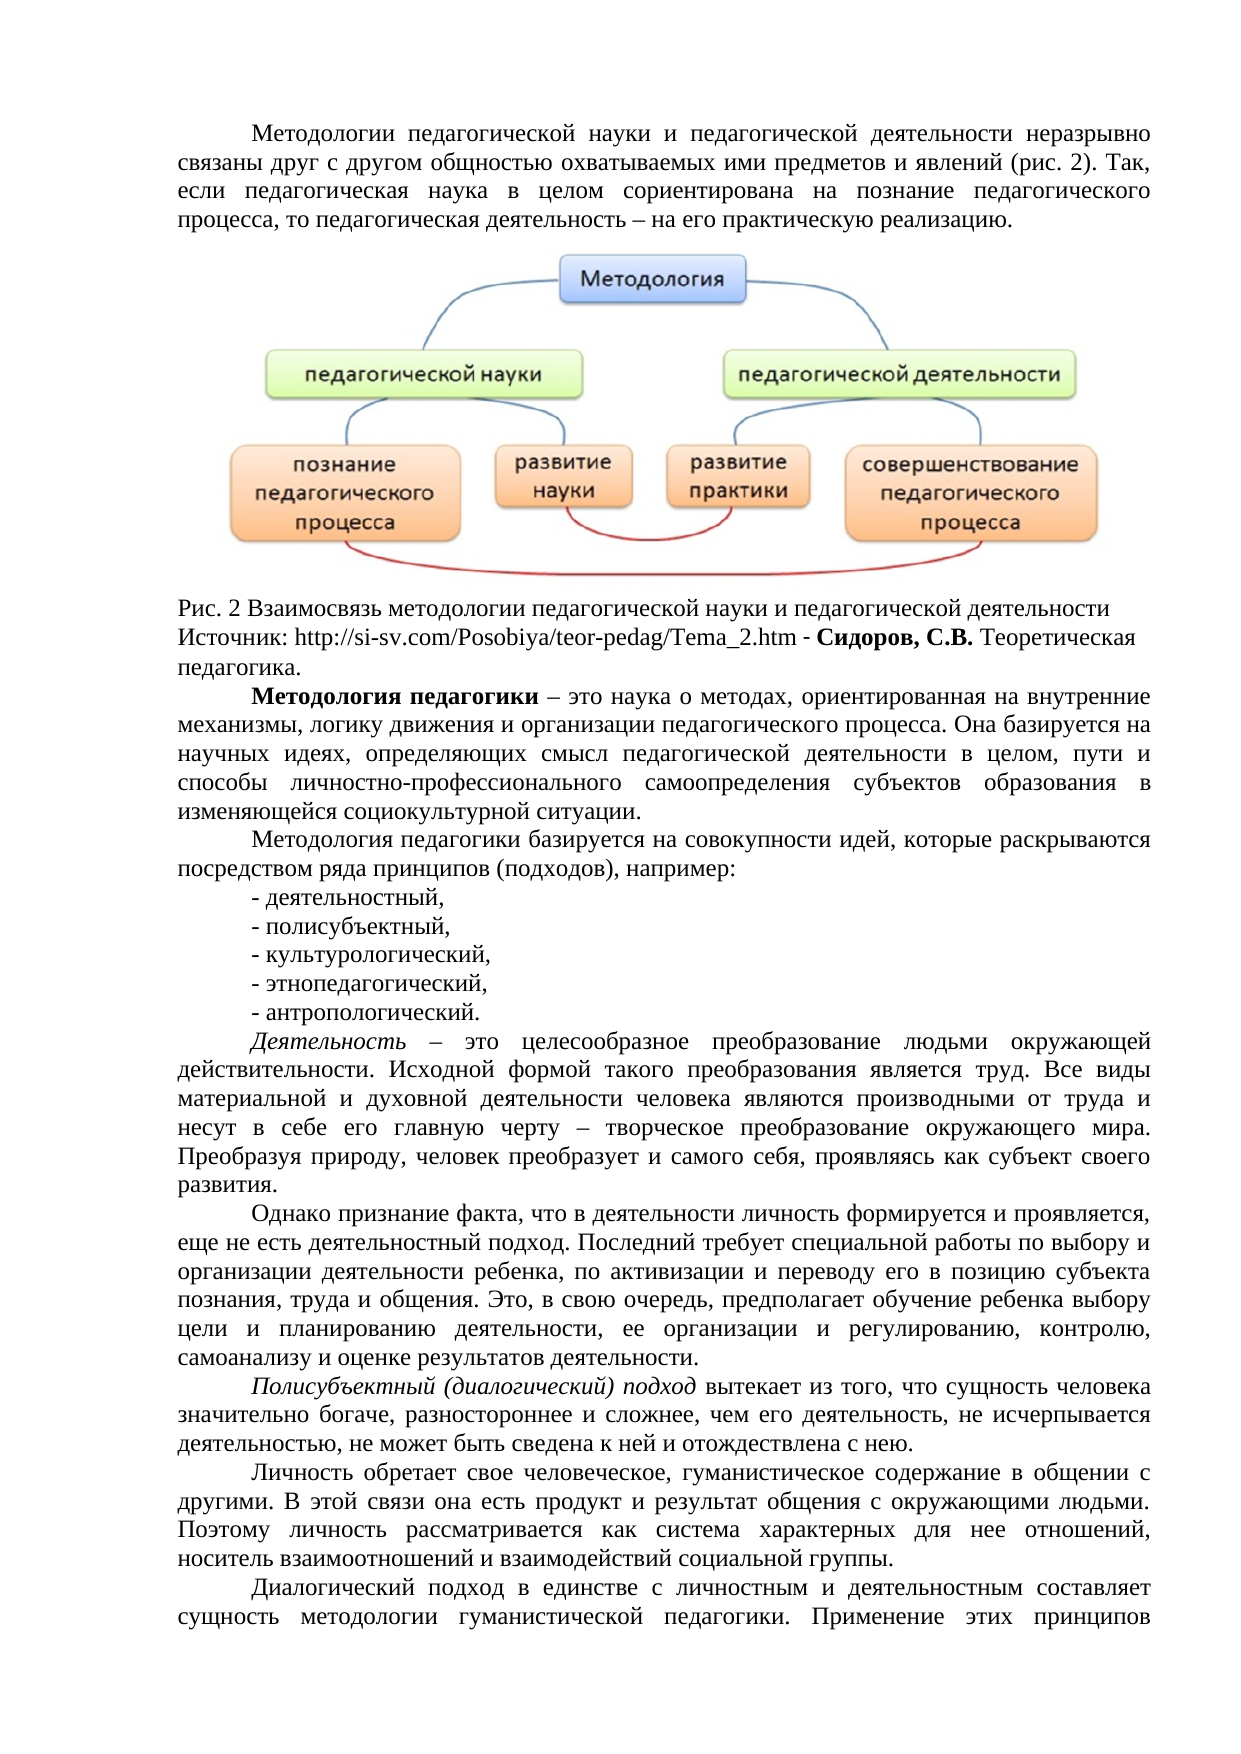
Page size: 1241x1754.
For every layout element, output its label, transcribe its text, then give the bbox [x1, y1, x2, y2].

text Методология педагогики базируется на совокупности идей, которые раскрываются посредством ряда принципов (подходов), например: [177, 824, 1152, 882]
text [177, 1572, 1152, 1629]
text Полисубъектный (диалогический) подход вытекает из того, что сущность человека значительно богаче, разностороннее и сложнее, чем его деятельность, не исчерпывается деятельностью, не может быть сведена к ней и отождествлена с нею. [177, 1371, 1152, 1457]
text - культурологический, [177, 939, 1152, 968]
text Личность обретает свое человеческое, гуманистическое содержание в общении с другими. В этой связи она есть продукт и результат общения с окружающими людьми. Поэтому личность рассматривается как система характерных для нее отношений, носитель взаимоотношений и взаимодействий социальной группы. [177, 1457, 1152, 1572]
text - деятельностный, [177, 882, 1152, 911]
text Методология педагогики – это наука о методах, ориентированная на внутренние механизмы, логику движения и организации педагогического процесса. Она базируется на научных идеях, определяющих смысл педагогической деятельности в целом, пути и способы личностно-профессионального самоопределения субъектов образования в изменяющейся социокультурной ситуации. [177, 681, 1152, 824]
text Методологии педагогической науки и педагогической деятельности неразрывно связаны друг с другом общностью охватываемых ими предметов и явлений (рис. 2). Так, если педагогическая наука в целом сориентирована на познание педагогического процесса, то педагогическая деятельность – на его практическую реализацию. [177, 118, 1152, 233]
picture [214, 233, 1115, 593]
text Однако признание факта, что в деятельности личность формируется и проявляется, еще не есть деятельностный подход. Последний требует специальной работы по выбору и организации деятельности ребенка, по активизации и переводу его в позицию субъекта познания, труда и общения. Это, в свою очередь, предполагает обучение ребенка выбору цели и планированию деятельности, ее организации и регулированию, контролю, самоанализу и оценке результатов деятельности. [177, 1198, 1152, 1371]
text Деятельность – это целесообразное преобразование людьми окружающей действительности. Исходной формой такого преобразования является труд. Все виды материальной и духовной деятельности человека являются производными от труда и несут в себе его главную черту – творческое преобразование окружающего мира. Преобразуя природу, человек преобразует и самого себя, проявляясь как субъект своего развития. [177, 1026, 1152, 1198]
text Рис. 2 Взаимосвязь методологии педагогической науки и педагогической деятельности Источник: http://si-sv.com/Posobiya/teor-pedag/Tema_2.htm - Сидоров, С.В. Теоретическая педагогика. [177, 593, 1152, 681]
text - антропологический. [177, 997, 1152, 1026]
text - этнопедагогический, [177, 968, 1152, 997]
text - полисубъектный, [177, 911, 1152, 939]
